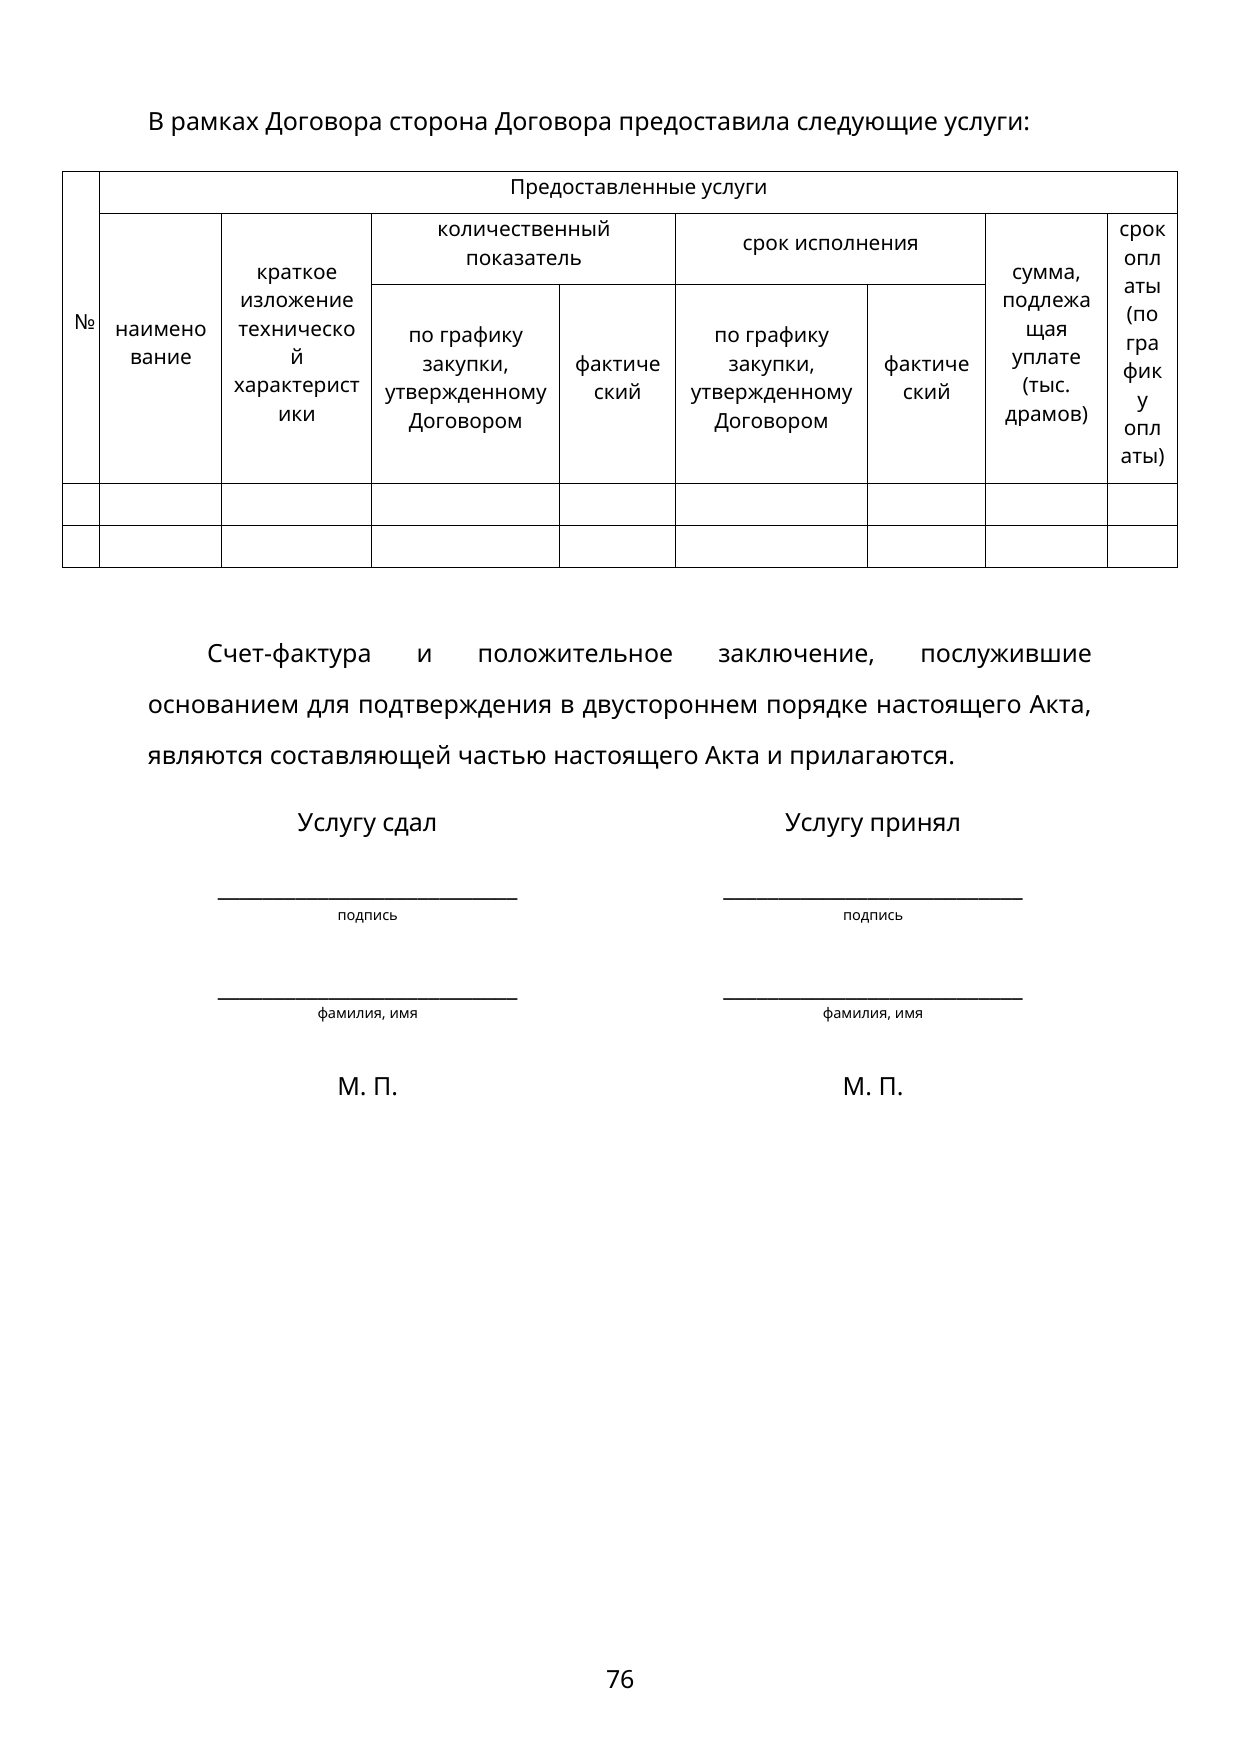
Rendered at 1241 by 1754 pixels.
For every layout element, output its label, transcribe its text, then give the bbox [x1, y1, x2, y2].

text Счет-фактура и положительное заключение, послужившие основанием для подтверждения в двустороннем порядке настоящего Акта, являются составляющей частью настоящего Акта и прилагаются. [148, 635, 1092, 771]
table_cell фактический [868, 285, 985, 483]
table_cell [868, 484, 985, 524]
table_header № [63, 172, 99, 483]
table_cell [63, 526, 99, 567]
table_cell срок исполнения [676, 214, 985, 283]
table_cell М. П. [620, 1068, 1126, 1133]
table_cell [868, 526, 985, 567]
table_cell [986, 484, 1107, 524]
table_cell наименование [100, 214, 221, 483]
table_cell сумма, подлежащая уплате (тыс. драмов) [986, 214, 1107, 483]
table_cell [676, 526, 867, 567]
table_cell [372, 484, 559, 524]
table_cell [986, 526, 1107, 567]
table_cell [560, 484, 675, 524]
table_header Услугу сдал [115, 805, 620, 870]
table_cell [372, 526, 559, 567]
table_cell [100, 526, 221, 567]
table_cell количественный показатель [372, 214, 675, 283]
table_header Услугу принял [620, 805, 1126, 870]
text В рамках Договора сторона Договора предоставила следующие услуги: [148, 103, 1092, 137]
table_cell по графику закупки, утвержденному Договором [372, 285, 559, 483]
table_cell [676, 484, 867, 524]
table_cell краткое изложение технической характеристики [222, 214, 371, 483]
table_cell срок оплаты (по графику оплаты) [1108, 214, 1177, 483]
table_cell по графику закупки, утвержденному Договором [676, 285, 867, 483]
table_cell ___________________________ подпись [620, 870, 1126, 969]
table_cell [222, 484, 371, 524]
table_cell [1108, 526, 1177, 567]
table_header Предоставленные услуги [100, 172, 1177, 213]
table_cell ___________________________ фамилия, имя [620, 969, 1126, 1068]
table_cell [100, 484, 221, 524]
table_cell [1108, 484, 1177, 524]
table_cell [222, 526, 371, 567]
table_cell [63, 484, 99, 524]
table_cell ___________________________ подпись [115, 870, 620, 969]
table_cell М. П. [115, 1068, 620, 1133]
table_cell ___________________________ фамилия, имя [115, 969, 620, 1068]
table_cell фактический [560, 285, 675, 483]
table_cell [560, 526, 675, 567]
